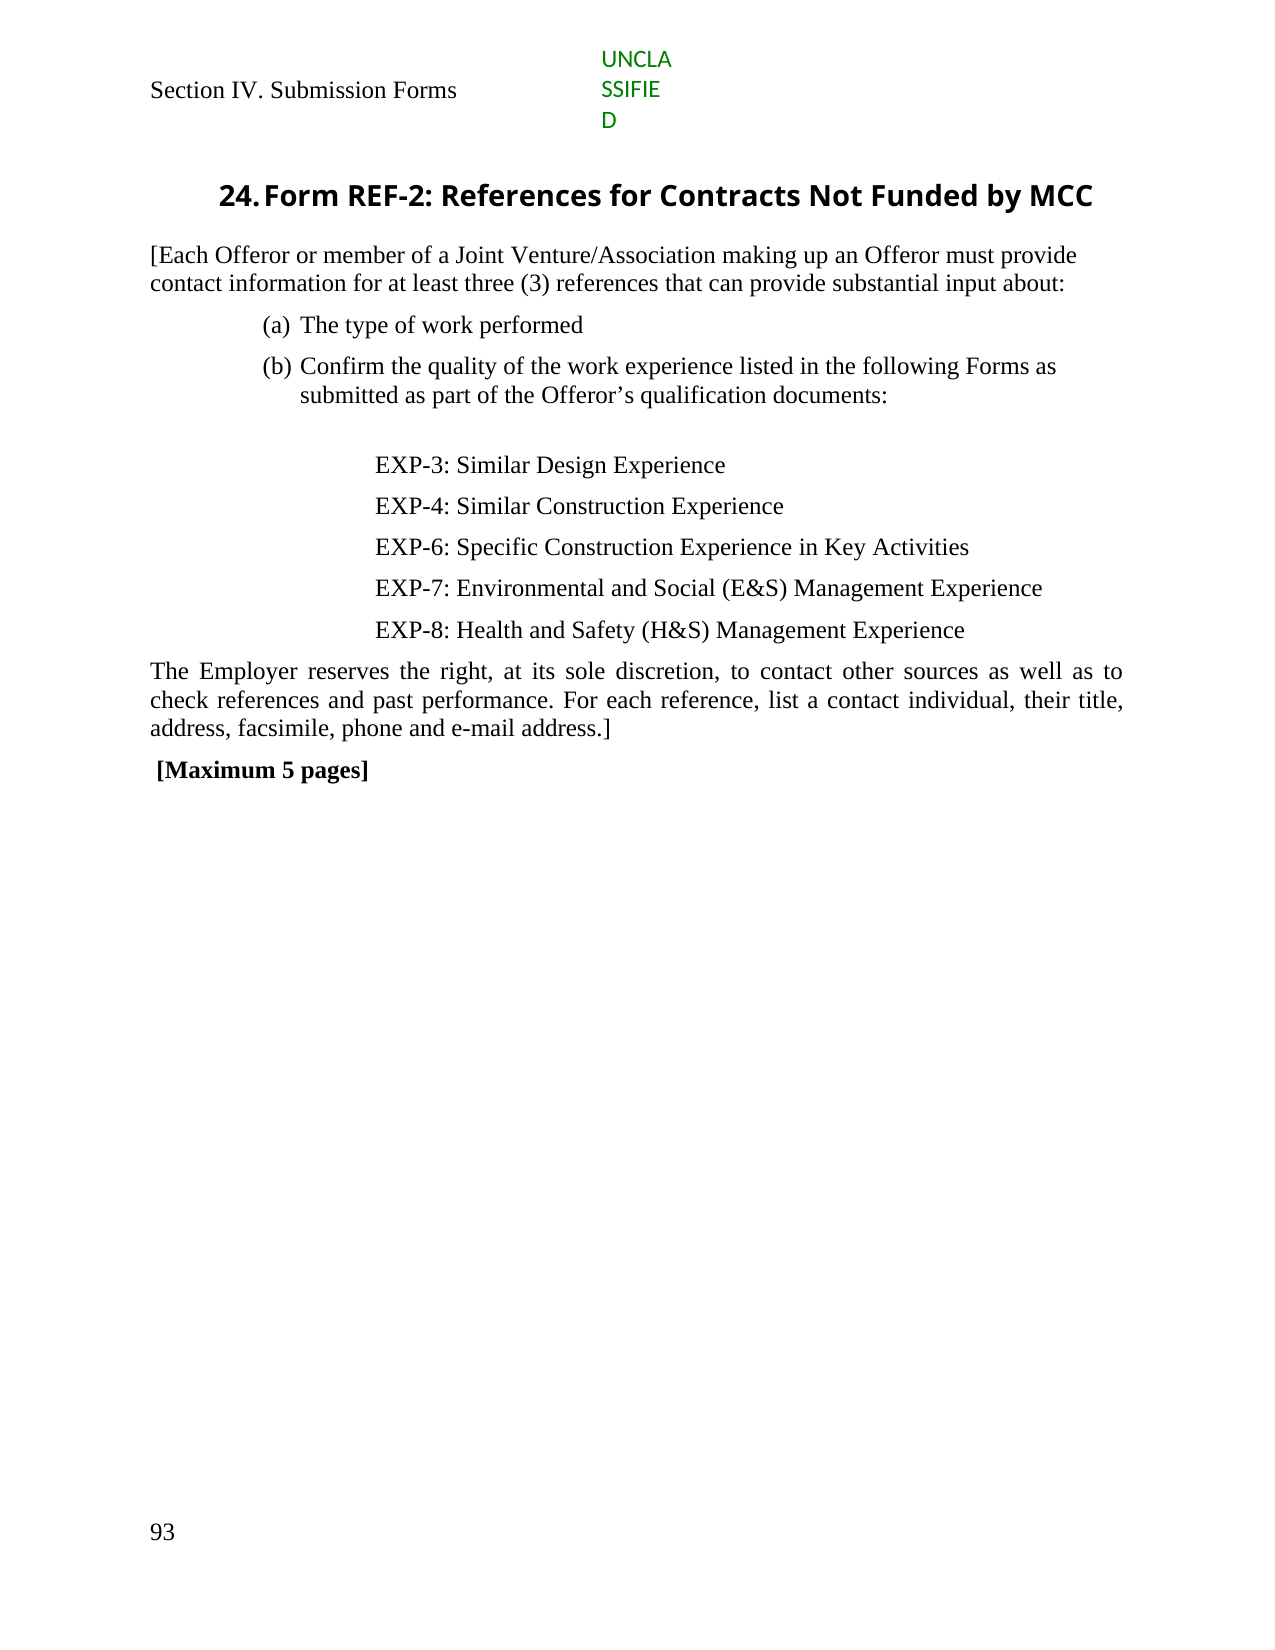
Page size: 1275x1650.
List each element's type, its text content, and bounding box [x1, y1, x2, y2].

text EXP-7: Environmental and Social (E&S) Management Experience [375, 573, 1125, 602]
text EXP-6: Specific Construction Experience in Key Activities [375, 532, 1125, 561]
text EXP-4: Similar Construction Experience [375, 491, 1125, 520]
list Confirm the quality of the work experience listed in the following Forms as submitted as part of the Offeror’s qualification documents: [262, 351, 1125, 408]
list The type of work performed [262, 310, 1125, 338]
text EXP-3: Similar Design Experience [375, 450, 1125, 478]
text EXP-8: Health and Safety (H&S) Management Experience [375, 615, 1125, 643]
text [Each Offeror or member of a Joint Venture/Association making up an Offeror must provide contact information for at least three (3) references that can provide substantial input about: [150, 240, 1125, 297]
subtitle Form REF-2: References for Contracts Not Funded by MCC [187, 175, 1125, 215]
text The Employer reserves the right, at its sole discretion, to contact other sources as well as to check references and past performance. For each reference, list a contact individual, their title, address, facsimile, phone and e-mail address.] [150, 656, 1125, 742]
text [Maximum 5 pages] [150, 755, 1125, 783]
